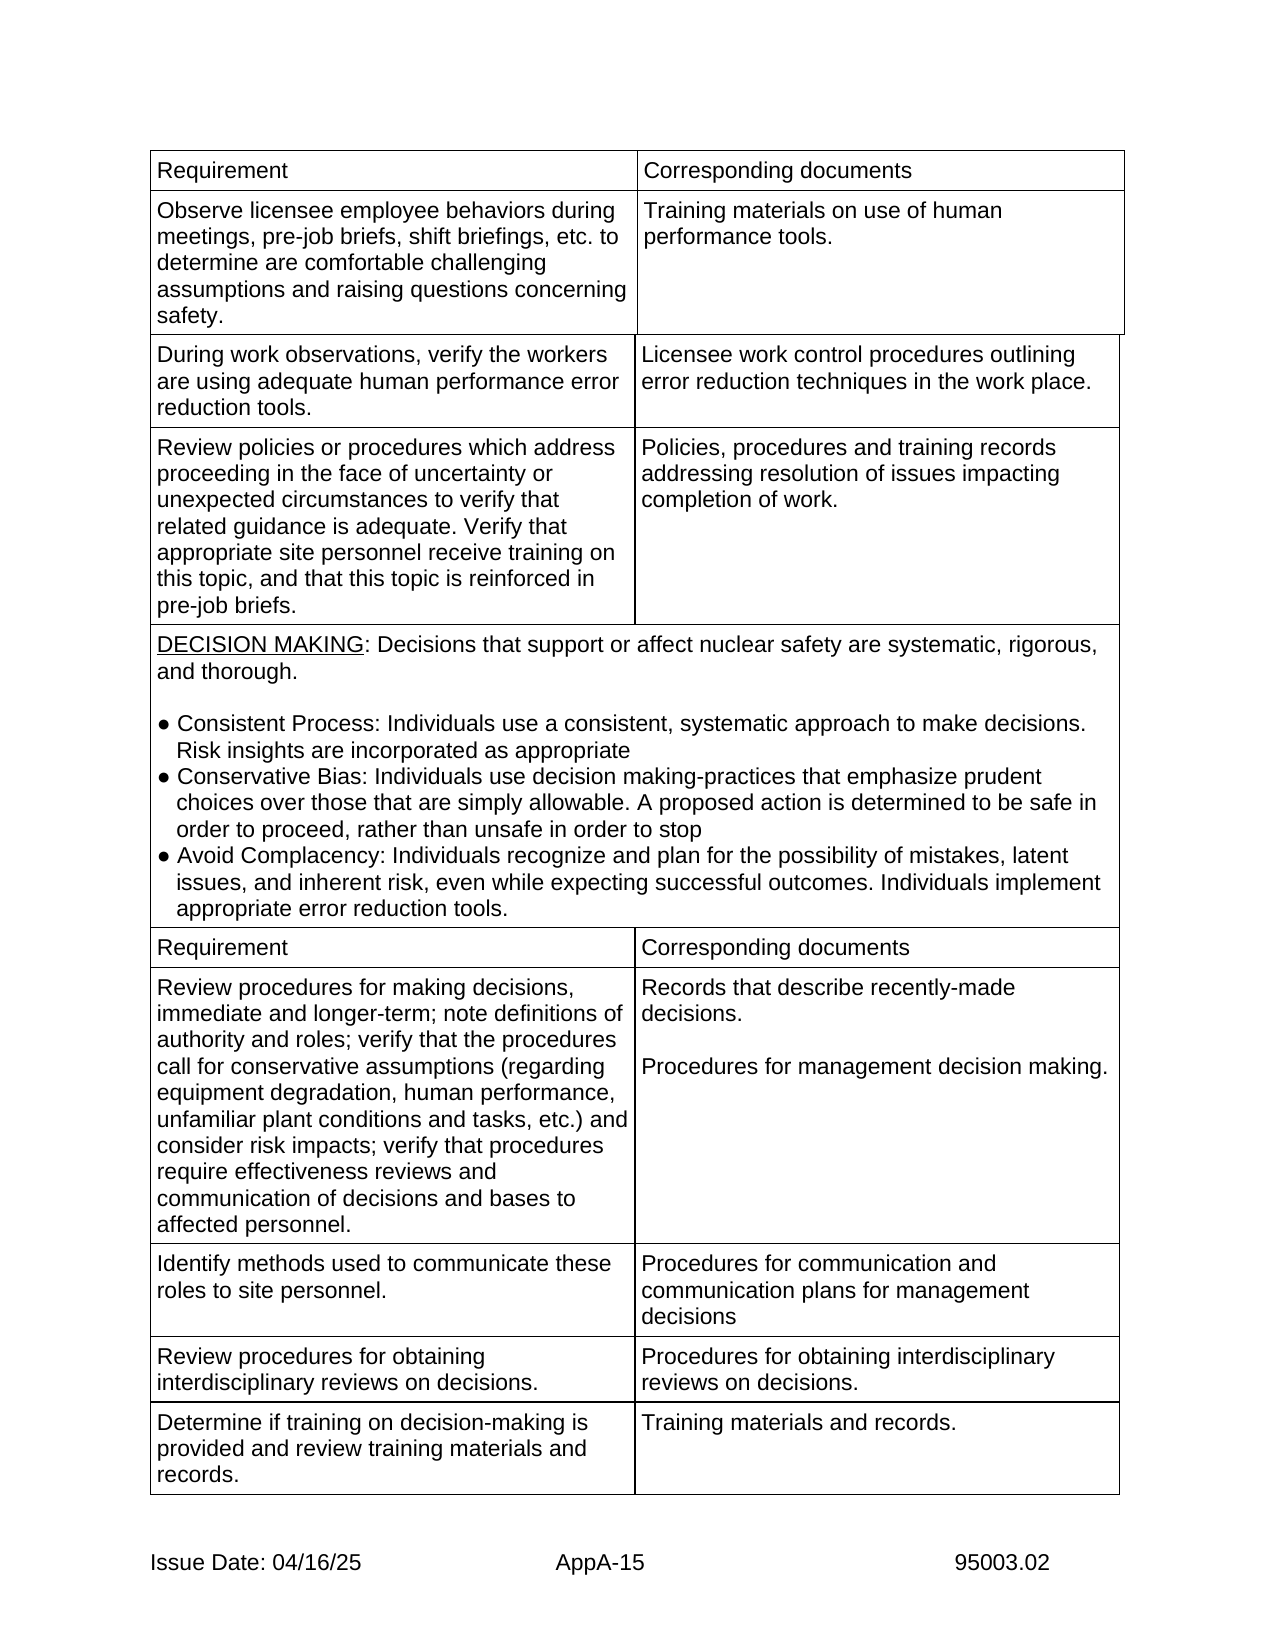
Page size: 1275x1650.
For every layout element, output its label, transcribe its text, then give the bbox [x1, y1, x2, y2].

table_cell DECISION MAKING: Decisions that support or affect nuclear safety are systematic, rigorous, and thorough. ● Consistent Process: Individuals use a consistent, systematic approach to make decisions. Risk insights are incorporated as appropriate ● Conservative Bias: Individuals use decision making-practices that emphasize prudent choices over those that are simply allowable. A proposed action is determined to be safe in order to proceed, rather than unsafe in order to stop ● Avoid Complacency: Individuals recognize and plan for the possibility of mistakes, latent issues, and inherent risk, even while expecting successful outcomes. Individuals implement appropriate error reduction tools. [151, 625, 1119, 927]
table_cell Review procedures for making decisions, immediate and longer-term; note definitions of authority and roles; verify that the procedures call for conservative assumptions (regarding equipment degradation, human performance, unfamiliar plant conditions and tasks, etc.) and consider risk impacts; verify that procedures require effectiveness reviews and communication of decisions and bases to affected personnel. [151, 968, 634, 1243]
table_cell Review procedures for obtaining interdisciplinary reviews on decisions. [151, 1337, 634, 1401]
table_cell Policies, procedures and training records addressing resolution of issues impacting completion of work. [636, 428, 1119, 624]
table_cell Identify methods used to communicate these roles to site personnel. [151, 1244, 634, 1336]
table_cell Requirement [151, 151, 637, 189]
table_cell Procedures for communication and communication plans for management decisions [636, 1244, 1119, 1336]
table_cell Procedures for obtaining interdisciplinary reviews on decisions. [636, 1337, 1119, 1401]
table_cell Training materials and records. [636, 1403, 1119, 1493]
table_cell Training materials on use of human performance tools. [638, 191, 1124, 334]
table_cell Corresponding documents [638, 151, 1124, 189]
table_cell Records that describe recently-made decisions. Procedures for management decision making. [636, 968, 1119, 1243]
table_cell Requirement [151, 928, 634, 967]
table_cell During work observations, verify the workers are using adequate human performance error reduction tools. [151, 335, 634, 427]
table_cell Determine if training on decision-making is provided and review training materials and records. [151, 1403, 634, 1493]
table_cell Review policies or procedures which address proceeding in the face of uncertainty or unexpected circumstances to verify that related guidance is adequate. Verify that appropriate site personnel receive training on this topic, and that this topic is reinforced in pre-job briefs. [151, 428, 634, 624]
table_cell Observe licensee employee behaviors during meetings, pre-job briefs, shift briefings, etc. to determine are comfortable challenging assumptions and raising questions concerning safety. [151, 191, 637, 334]
table_cell Corresponding documents [636, 928, 1119, 967]
table_cell Licensee work control procedures outlining error reduction techniques in the work place. [636, 335, 1119, 427]
